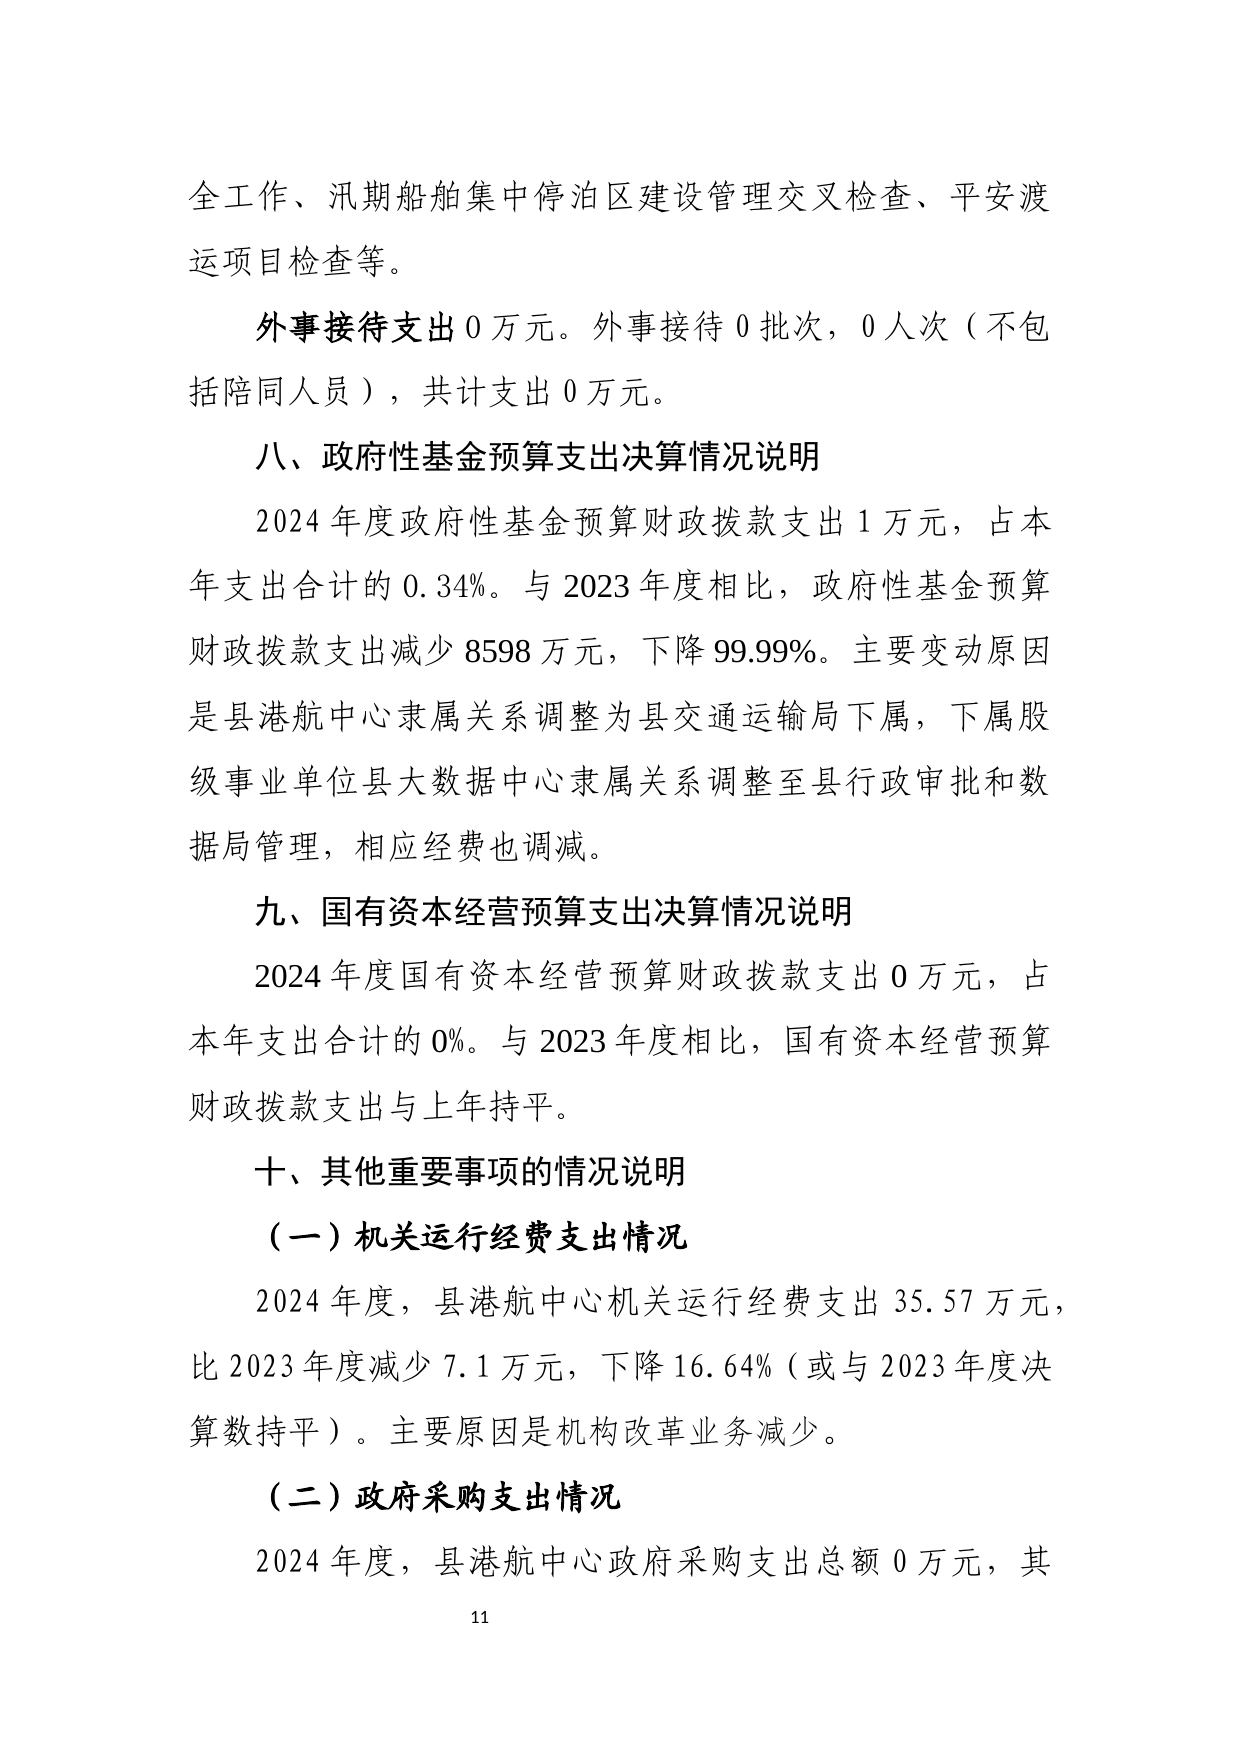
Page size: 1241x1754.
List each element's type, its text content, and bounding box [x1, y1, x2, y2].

text 外事接待支出0万元。外事接待0批次，0人次（不包括陪同人员），共计支出0万元。 [187, 292, 1053, 422]
list 2024年度政府性基金预算财政拨款支出1万元，占本年支出合计的0.34%。与2023年度相比，政府性基金预算财政拨款支出减少8598万元，下降99.99%。主要变动原因是县港航中心隶属关系调整为县交通运输局下属，下属股级事业单位县大数据中心隶属关系调整至县行政审批和数据局管理，相应经费也调减。 [187, 487, 1053, 877]
text 2024年度国有资本经营预算财政拨款支出0万元，占本年支出合计的0%。与2023年度相比，国有资本经营预算财政拨款支出与上年持平。 [187, 942, 1053, 1137]
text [187, 162, 1053, 292]
text （一）机关运行经费支出情况 [187, 1202, 1053, 1267]
text 2024年度，县港航中心机关运行经费支出35.57万元，比2023年度减少7.1万元，下降16.64%（或与2023年度决算数持平）。主要原因是机构改革业务减少。 [187, 1267, 1053, 1462]
text 八、政府性基金预算支出决算情况说明 [187, 422, 1053, 487]
list 九、国有资本经营预算支出决算情况说明 [253, 877, 1053, 942]
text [187, 1527, 1053, 1592]
text （二）政府采购支出情况 [187, 1462, 1053, 1527]
list 十、其他重要事项的情况说明 [253, 1137, 1053, 1202]
